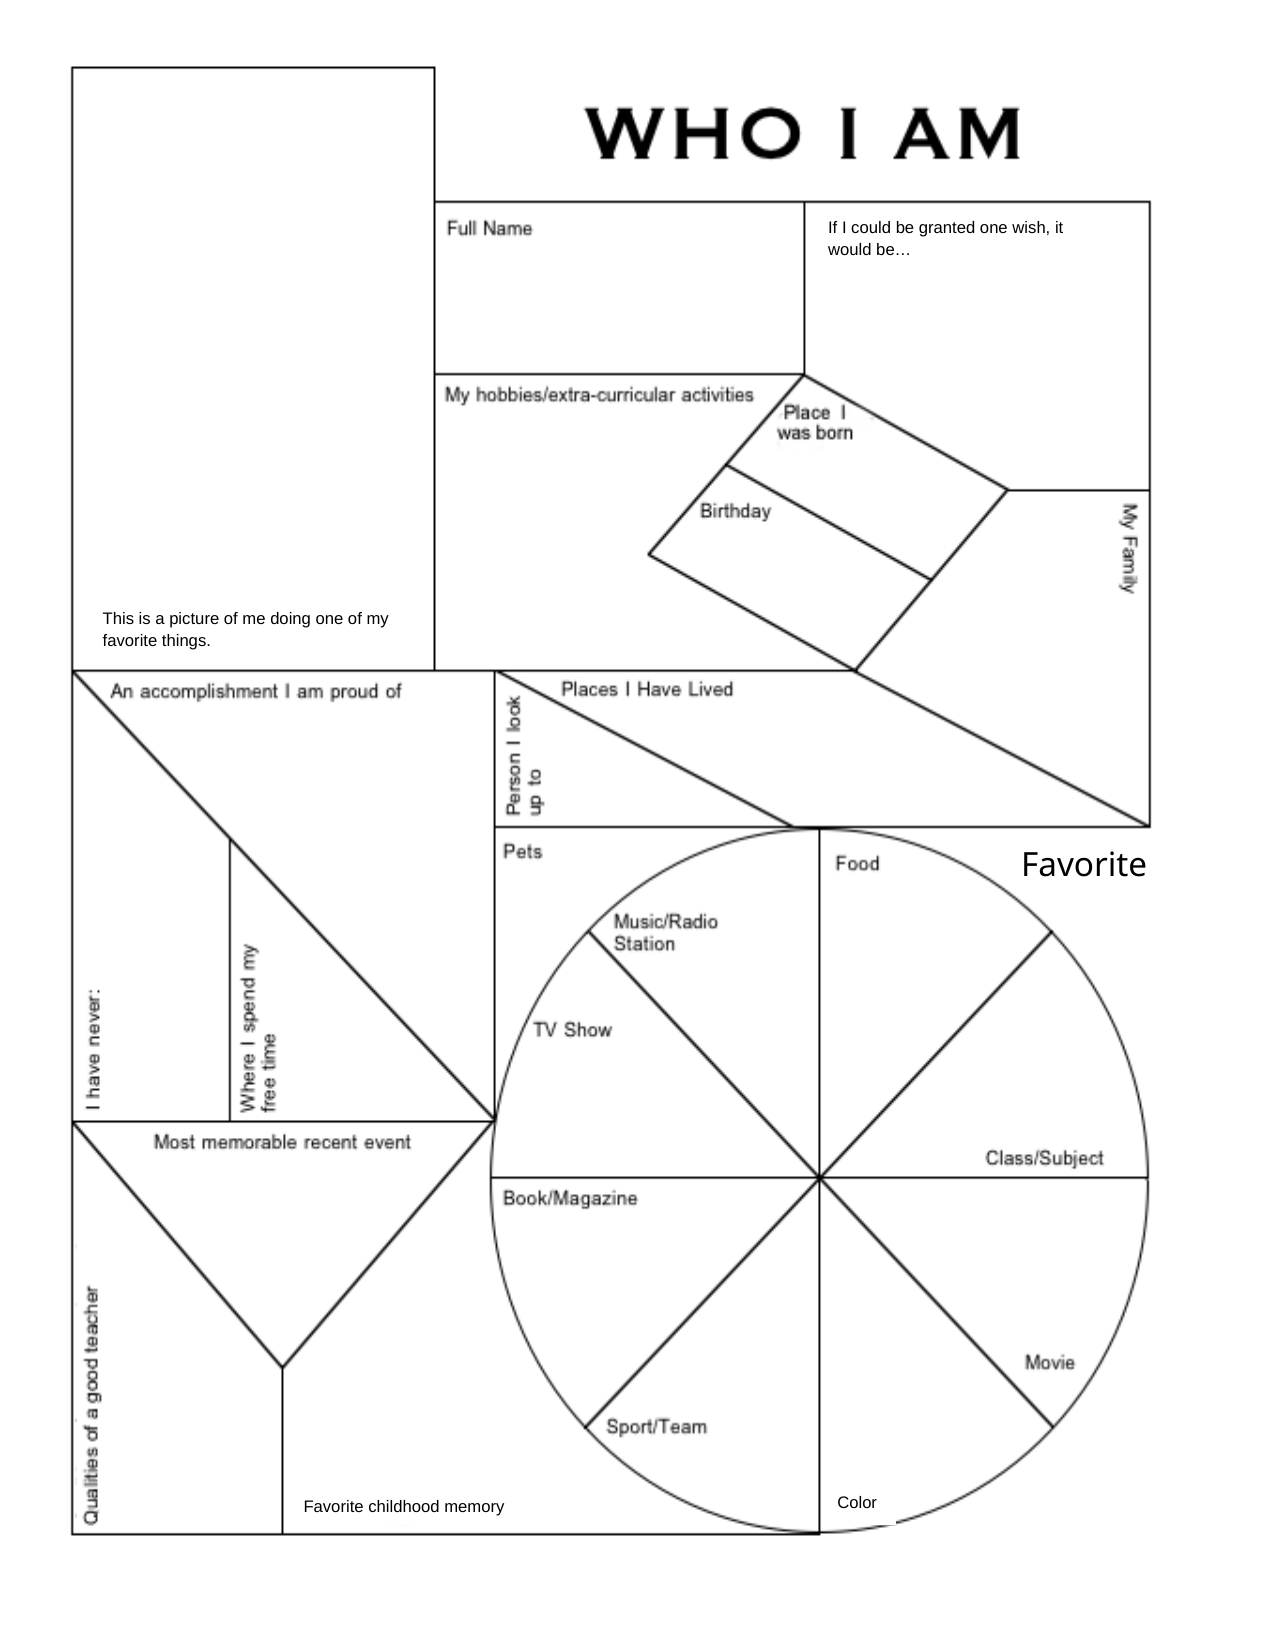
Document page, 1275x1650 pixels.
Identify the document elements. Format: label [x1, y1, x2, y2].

picture [37, 30, 1185, 1616]
